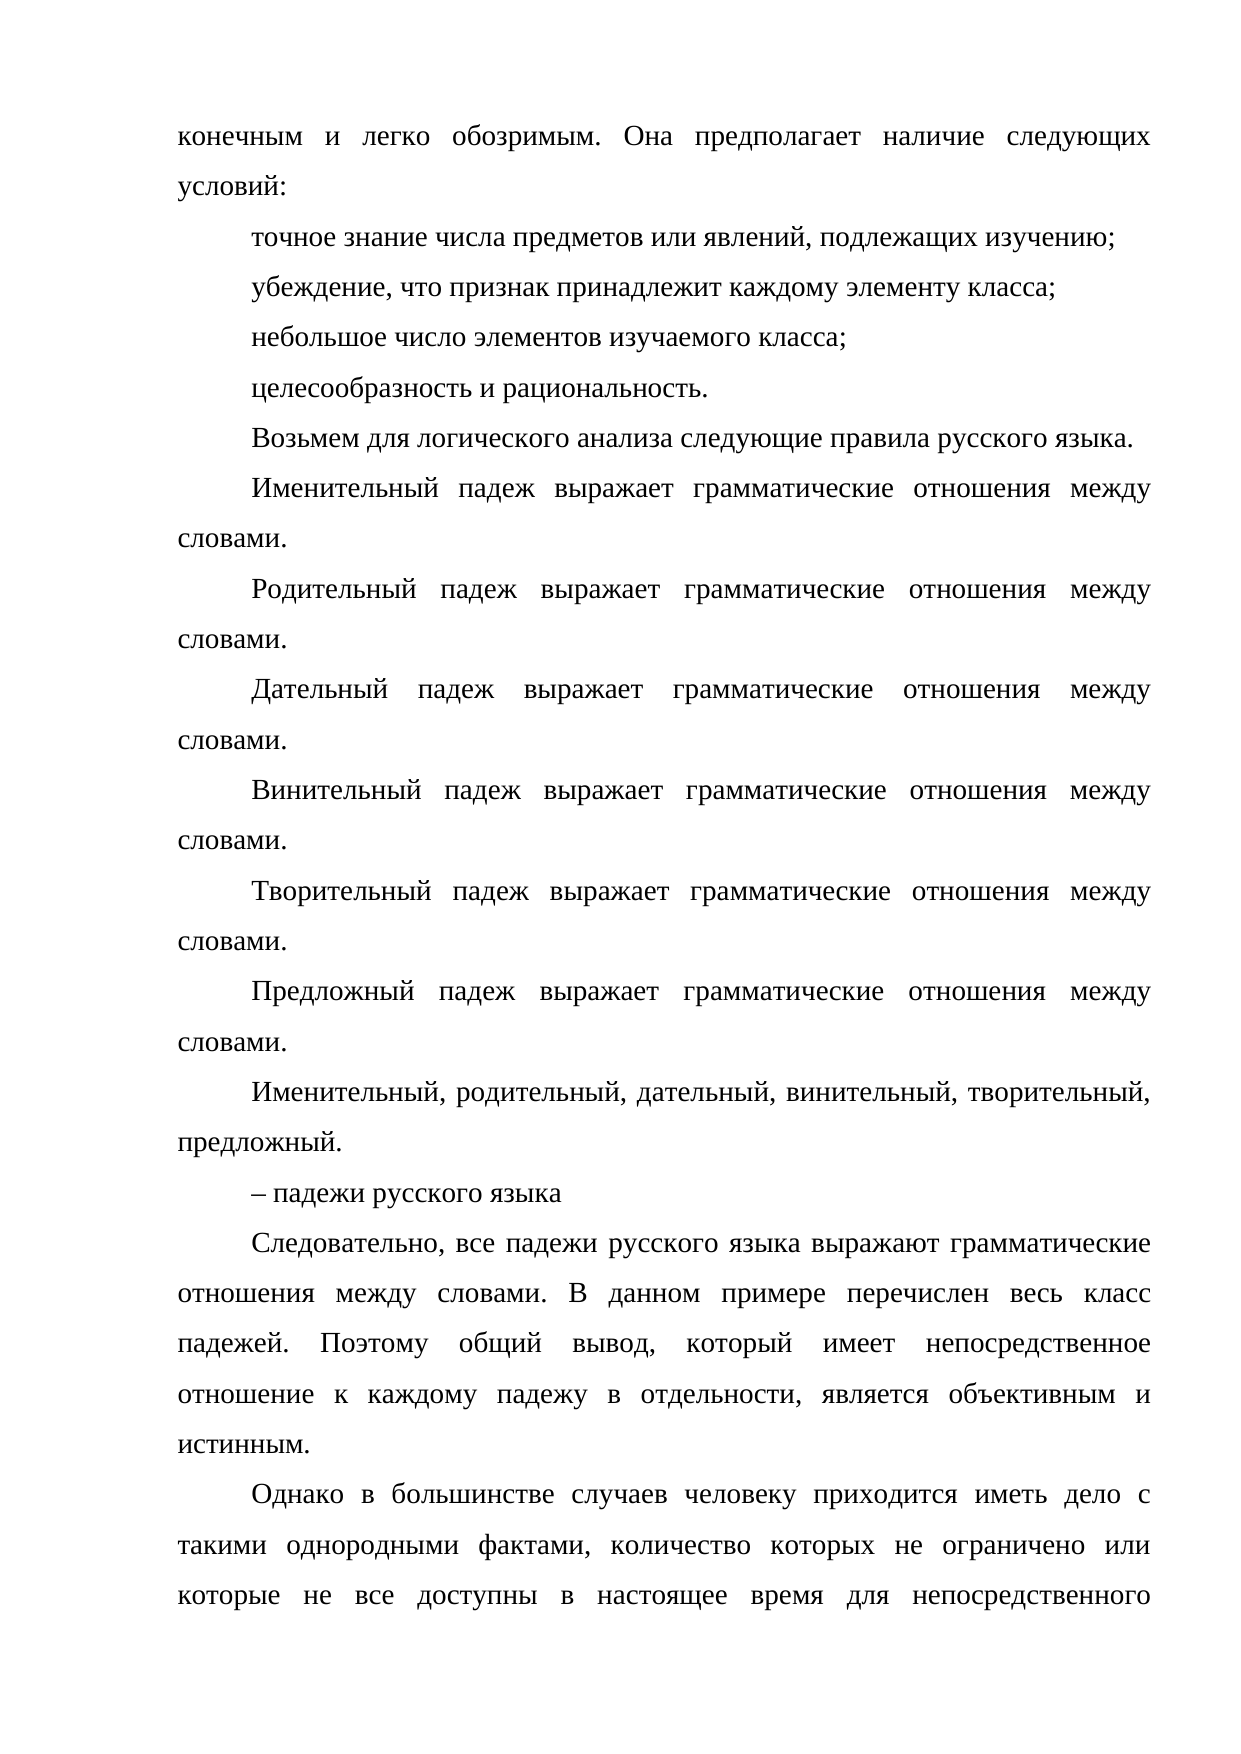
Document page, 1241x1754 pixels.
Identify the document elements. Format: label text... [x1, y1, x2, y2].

text небольшое число элементов изучаемого класса; [177, 319, 1152, 353]
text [177, 118, 1152, 202]
text Дательный падеж выражает грамматические отношения между словами. [177, 672, 1152, 755]
text убеждение, что признак принадлежит каждому элементу класса; [177, 269, 1152, 303]
text Именительный падеж выражает грамматические отношения между словами. [177, 470, 1152, 554]
text Винительный падеж выражает грамматические отношения между словами. [177, 772, 1152, 856]
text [177, 1477, 1152, 1611]
text – падежи русского языка [177, 1175, 1152, 1208]
text Родительный падеж выражает грамматические отношения между словами. [177, 571, 1152, 655]
text целесообразность и рациональность. [177, 370, 1152, 403]
text Возьмем для логического анализа следующие правила русского языка. [177, 420, 1152, 453]
text точное знание числа предметов или явлений, подлежащих изучению; [177, 219, 1152, 252]
text Творительный падеж выражает грамматические отношения между словами. [177, 873, 1152, 957]
text Именительный, родительный, дательный, винительный, творительный, предложный. [177, 1074, 1152, 1158]
text Следовательно, все падежи русского языка выражают грамматические отношения между словами. В данном примере перечислен весь класс падежей. Поэтому общий вывод, который имеет непосредственное отношение к каждому падежу в отдельности, является объективным и истинным. [177, 1225, 1152, 1460]
text Предложный падеж выражает грамматические отношения между словами. [177, 973, 1152, 1057]
